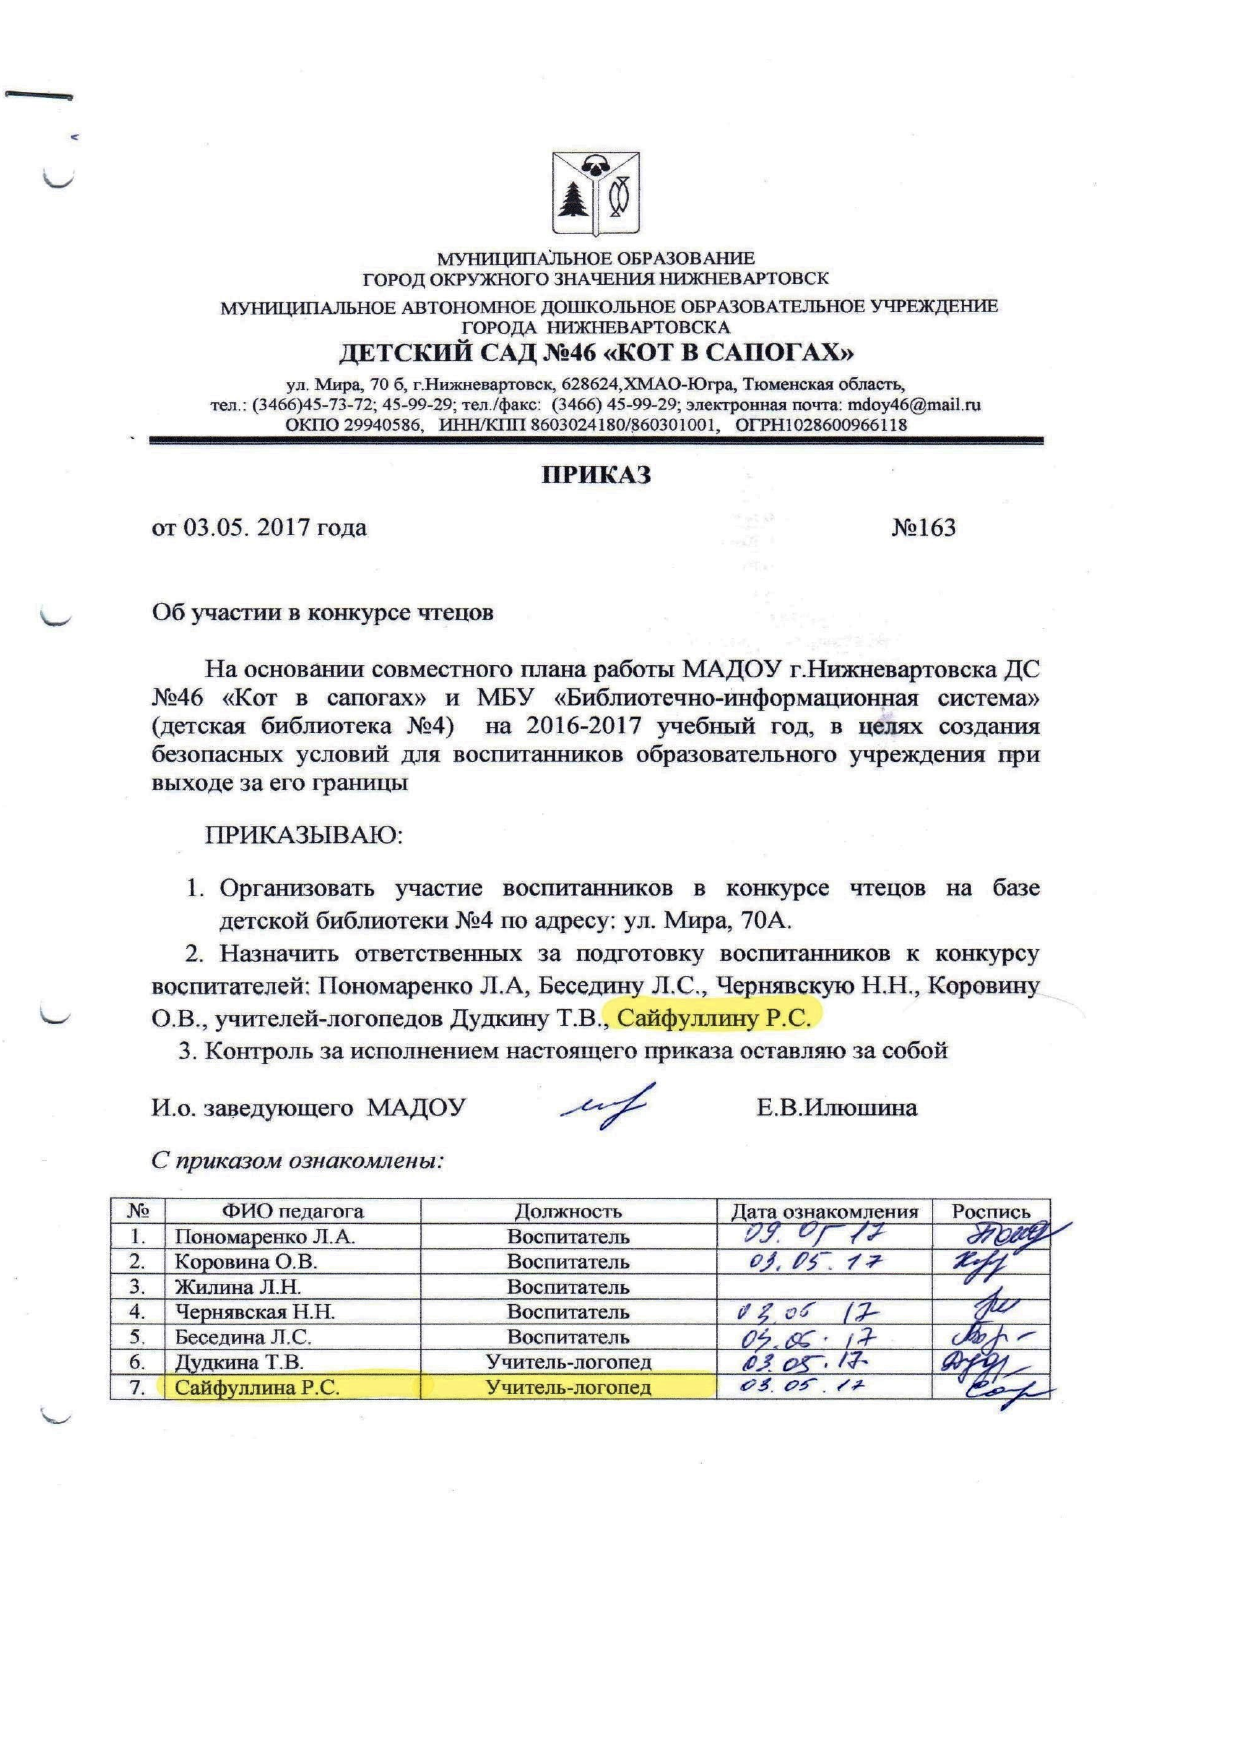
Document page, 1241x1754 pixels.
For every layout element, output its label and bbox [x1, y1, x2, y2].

picture [0, 59, 1115, 1526]
